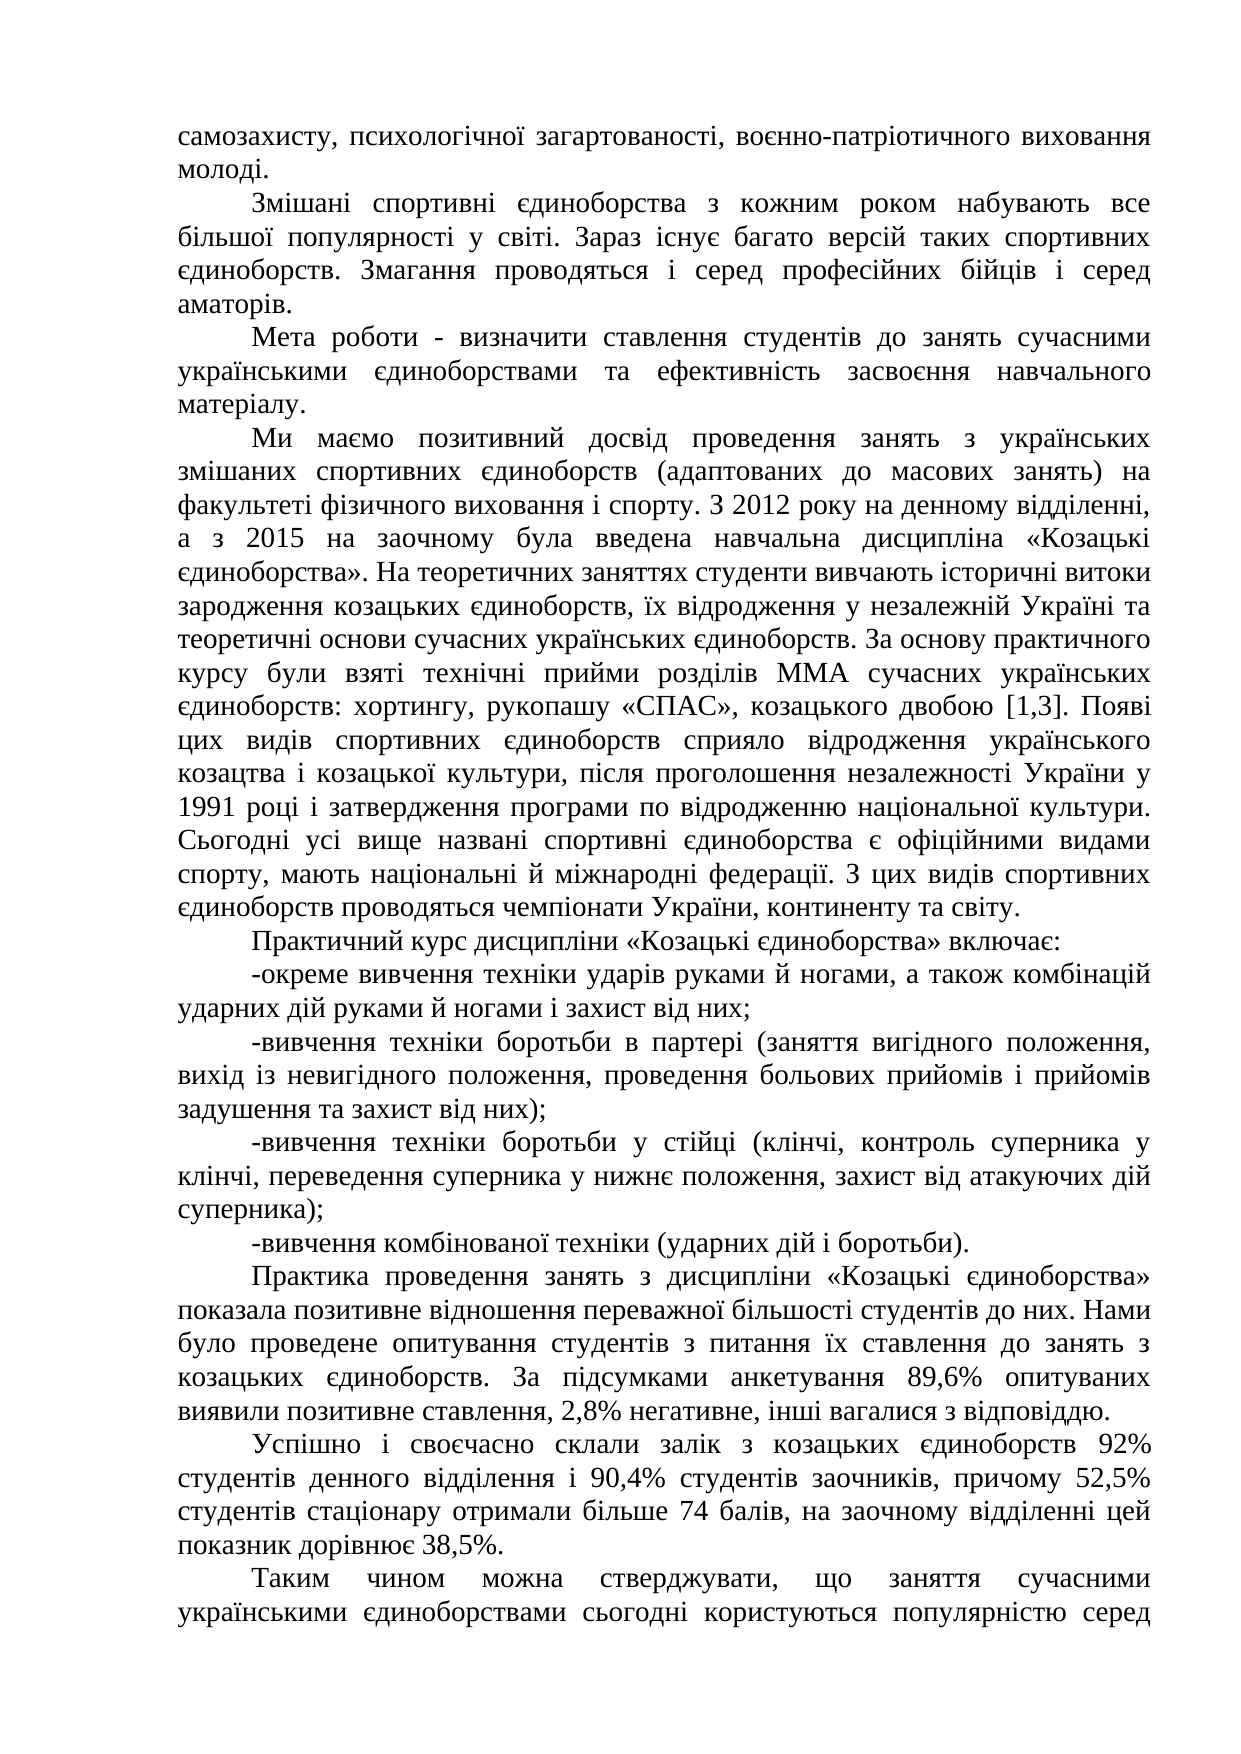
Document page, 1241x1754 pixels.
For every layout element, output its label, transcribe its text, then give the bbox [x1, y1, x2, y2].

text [177, 118, 1152, 185]
list окреме вивчення техніки ударів руками й ногами, а також комбінацій ударних дій руками й ногами і захист від них; [177, 957, 1152, 1024]
list вивчення техніки боротьби в партері (заняття вигідного положення, вихід із невигідного положення, проведення больових прийомів і прийомів задушення та захист від них); [177, 1024, 1152, 1124]
text Практика проведення занять з дисципліни «Козацькі єдиноборства» показала позитивне відношення переважної більшості студентів до них. Нами було проведене опитування студентів з питання їх ставлення до занять з козацьких єдиноборств. За підсумками анкетування 89,6% опитуваних виявили позитивне ставлення, 2,8% негативне, інші вагалися з відповіддю. [177, 1258, 1152, 1426]
text Успішно і своєчасно склали залік з козацьких єдиноборств 92% студентів денного відділення і 90,4% студентів заочників, причому 52,5% студентів стаціонару отримали більше 74 балів, на заочному відділенні цей показник дорівнює 38,5%. [177, 1426, 1152, 1560]
text Практичний курс дисципліни «Козацькі єдиноборства» включає: [177, 923, 1152, 957]
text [177, 1560, 1152, 1627]
text Змішані спортивні єдиноборства з кожним роком набувають все більшої популярності у світі. Зараз існує багато версій таких спортивних єдиноборств. Змагання проводяться і серед професійних бійців і серед аматорів. [177, 185, 1152, 319]
text Ми маємо позитивний досвід проведення занять з українських змішаних спортивних єдиноборств (адаптованих до масових занять) на факультеті фізичного виховання і спорту. З 2012 року на денному відділенні, а з 2015 на заочному була введена навчальна дисципліна «Козацькі єдиноборства». На теоретичних заняттях студенти вивчають історичні витоки зародження козацьких єдиноборств, їх відродження у незалежній Україні та теоретичні основи сучасних українських єдиноборств. За основу практичного курсу були взяті технічні прийми розділів ММА сучасних українських єдиноборств: хортингу, рукопашу «СПАС», козацького двобою [1,3]. Появі цих видів спортивних єдиноборств сприяло відродження українського козацтва і козацької культури, після проголошення незалежності України у 1991 році і затвердження програми по відродженню національної культури. Сьогодні усі вище названі спортивні єдиноборства є офіційними видами спорту, мають національні й міжнародні федерації. З цих видів спортивних єдиноборств проводяться чемпіонати України, континенту та світу. [177, 420, 1152, 923]
list вивчення комбінованої техніки (ударних дій і боротьби). [177, 1225, 1152, 1258]
text Мета роботи - визначити ставлення студентів до занять сучасними українськими єдиноборствами та ефективність засвоєння навчального матеріалу. [177, 319, 1152, 420]
list вивчення техніки боротьби у стійці (клінчі, контроль суперника у клінчі, переведення суперника у нижнє положення, захист від атакуючих дій суперника); [177, 1124, 1152, 1225]
